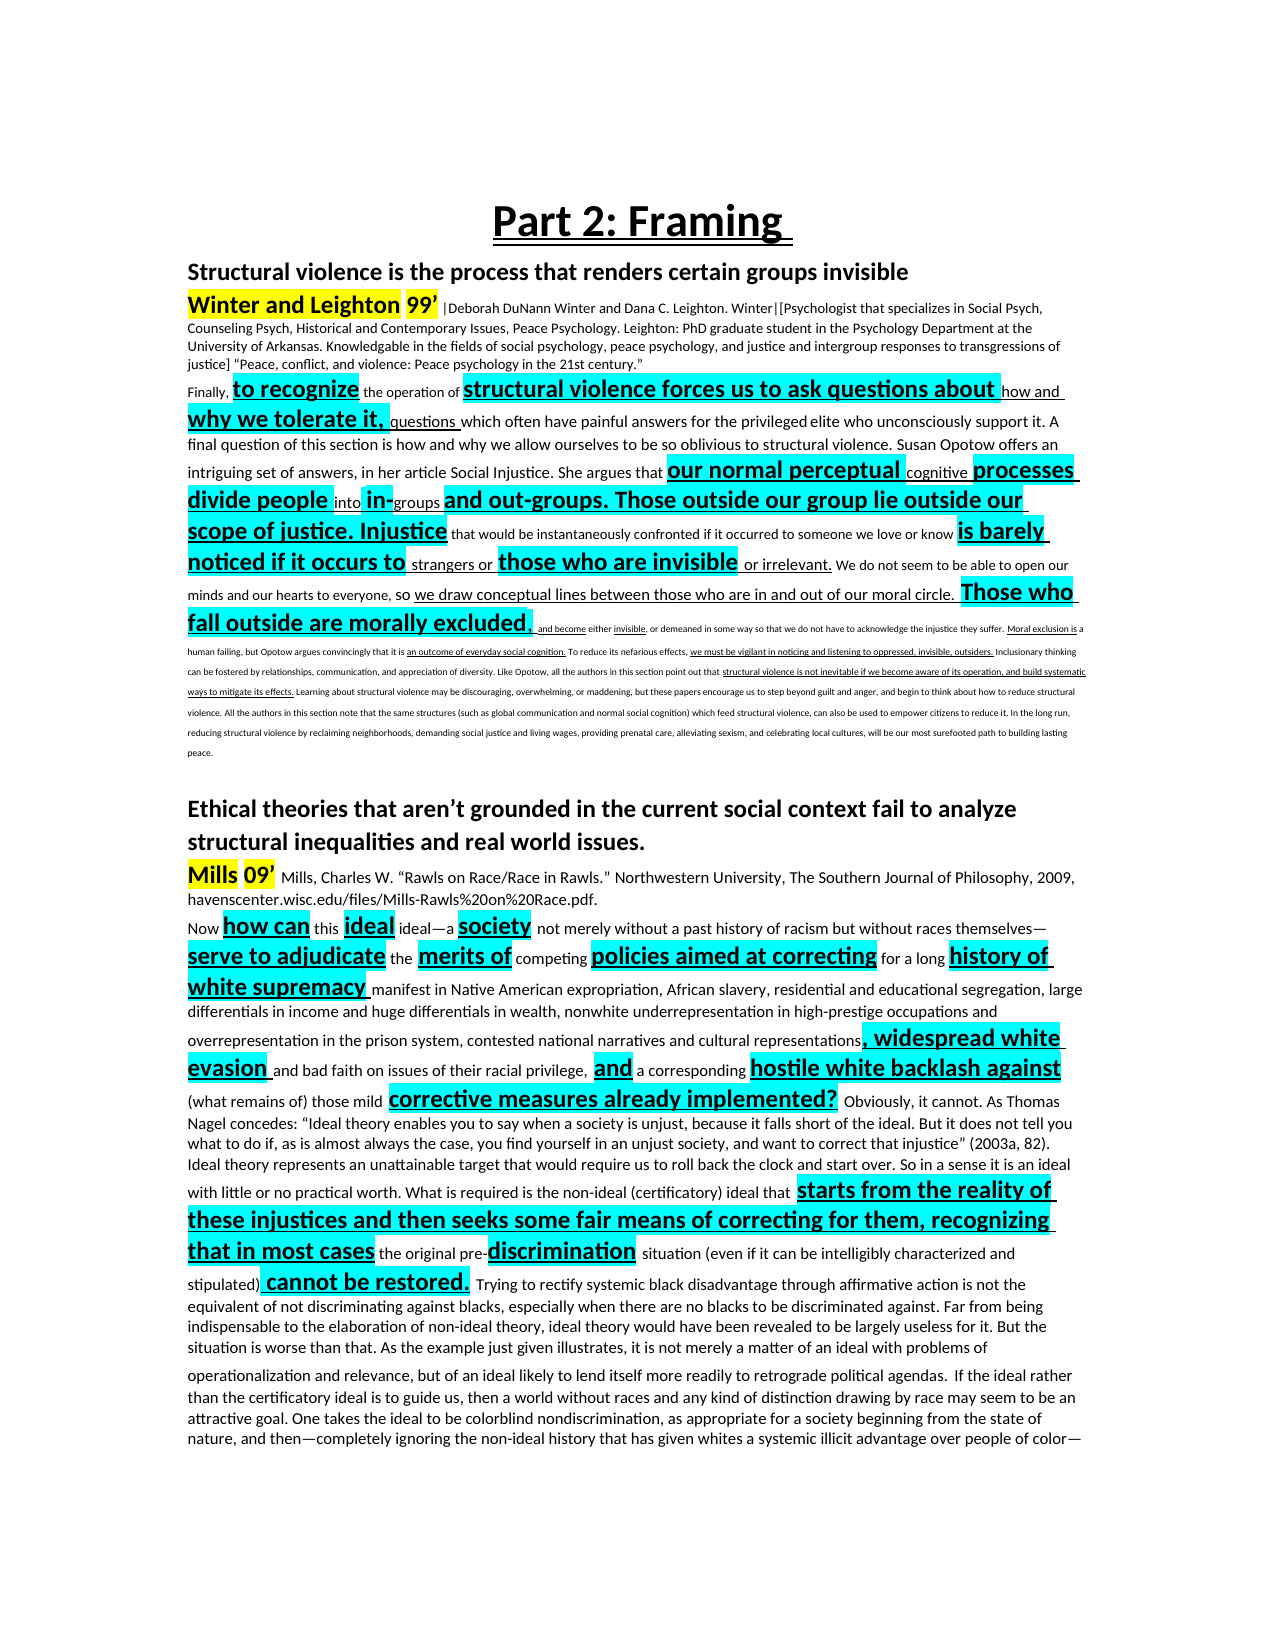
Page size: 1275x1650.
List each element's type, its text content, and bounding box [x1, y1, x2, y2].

text Winter and Leighton 99’ |Deborah DuNann Winter and Dana C. Leighton. Winter|[Psychologist that specializes in Social Psych, Counseling Psych, Historical and Contemporary Issues, Peace Psychology. Leighton: PhD graduate student in the Psychology Department at the University of Arkansas. Knowledgable in the fields of social psychology, peace psychology, and justice and intergroup responses to transgressions of justice] “Peace, conflict, and violence: Peace psychology in the 21st century.” [187, 289, 1087, 373]
subtitle Structural violence is the process that renders certain groups invisible [187, 256, 1087, 286]
subtitle Ethical theories that aren’t grounded in the current social context fail to analyze structural inequalities and real world issues. [187, 793, 1087, 857]
text Finally, to recognize the operation of structural violence forces us to ask questions about how and why we tolerate it, questions which often have painful answers for the privileged elite who unconsciously support it. A final question of this section is how and why we allow ourselves to be so oblivious to structural violence. Susan Opotow offers an intriguing set of answers, in her article Social Injustice. She argues that our normal perceptual cognitive processes divide people into in-groups and out-groups. Those outside our group lie outside our scope of justice. Injustice that would be instantaneously confronted if it occurred to someone we love or know is barely noticed if it occurs to strangers or those who are invisible or irrelevant. We do not seem to be able to open our minds and our hearts to everyone, so we draw conceptual lines between those who are in and out of our moral circle. Those who fall outside are morally excluded, and become either invisible, or demeaned in some way so that we do not have to acknowledge the injustice they suffer. Moral exclusion is a human failing, but Opotow argues convincingly that it is an outcome of everyday social cognition. To reduce its nefarious effects, we must be vigilant in noticing and listening to oppressed, invisible, outsiders. Inclusionary thinking can be fostered by relationships, communication, and appreciation of diversity. Like Opotow, all the authors in this section point out that structural violence is not inevitable if we become aware of its operation, and build systematic ways to mitigate its effects. Learning about structural violence may be discouraging, overwhelming, or maddening, but these papers encourage us to step beyond guilt and anger, and begin to think about how to reduce structural violence. All the authors in this section note that the same structures (such as global communication and normal social cognition) which feed structural violence, can also be used to empower citizens to reduce it. In the long run, reducing structural violence by reclaiming neighborhoods, demanding social justice and living wages, providing prenatal care, alleviating sexism, and celebrating local cultures, will be our most surefooted path to building lasting peace. [187, 373, 1087, 759]
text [187, 910, 1087, 1449]
text Mills 09’ Mills, Charles W. “Rawls on Race/Race in Rawls.” Northwestern University, The Southern Journal of Philosophy, 2009, havenscenter.wisc.edu/files/Mills-Rawls%20on%20Race.pdf. [187, 859, 1087, 910]
subtitle Part 2: Framing [187, 191, 1087, 247]
